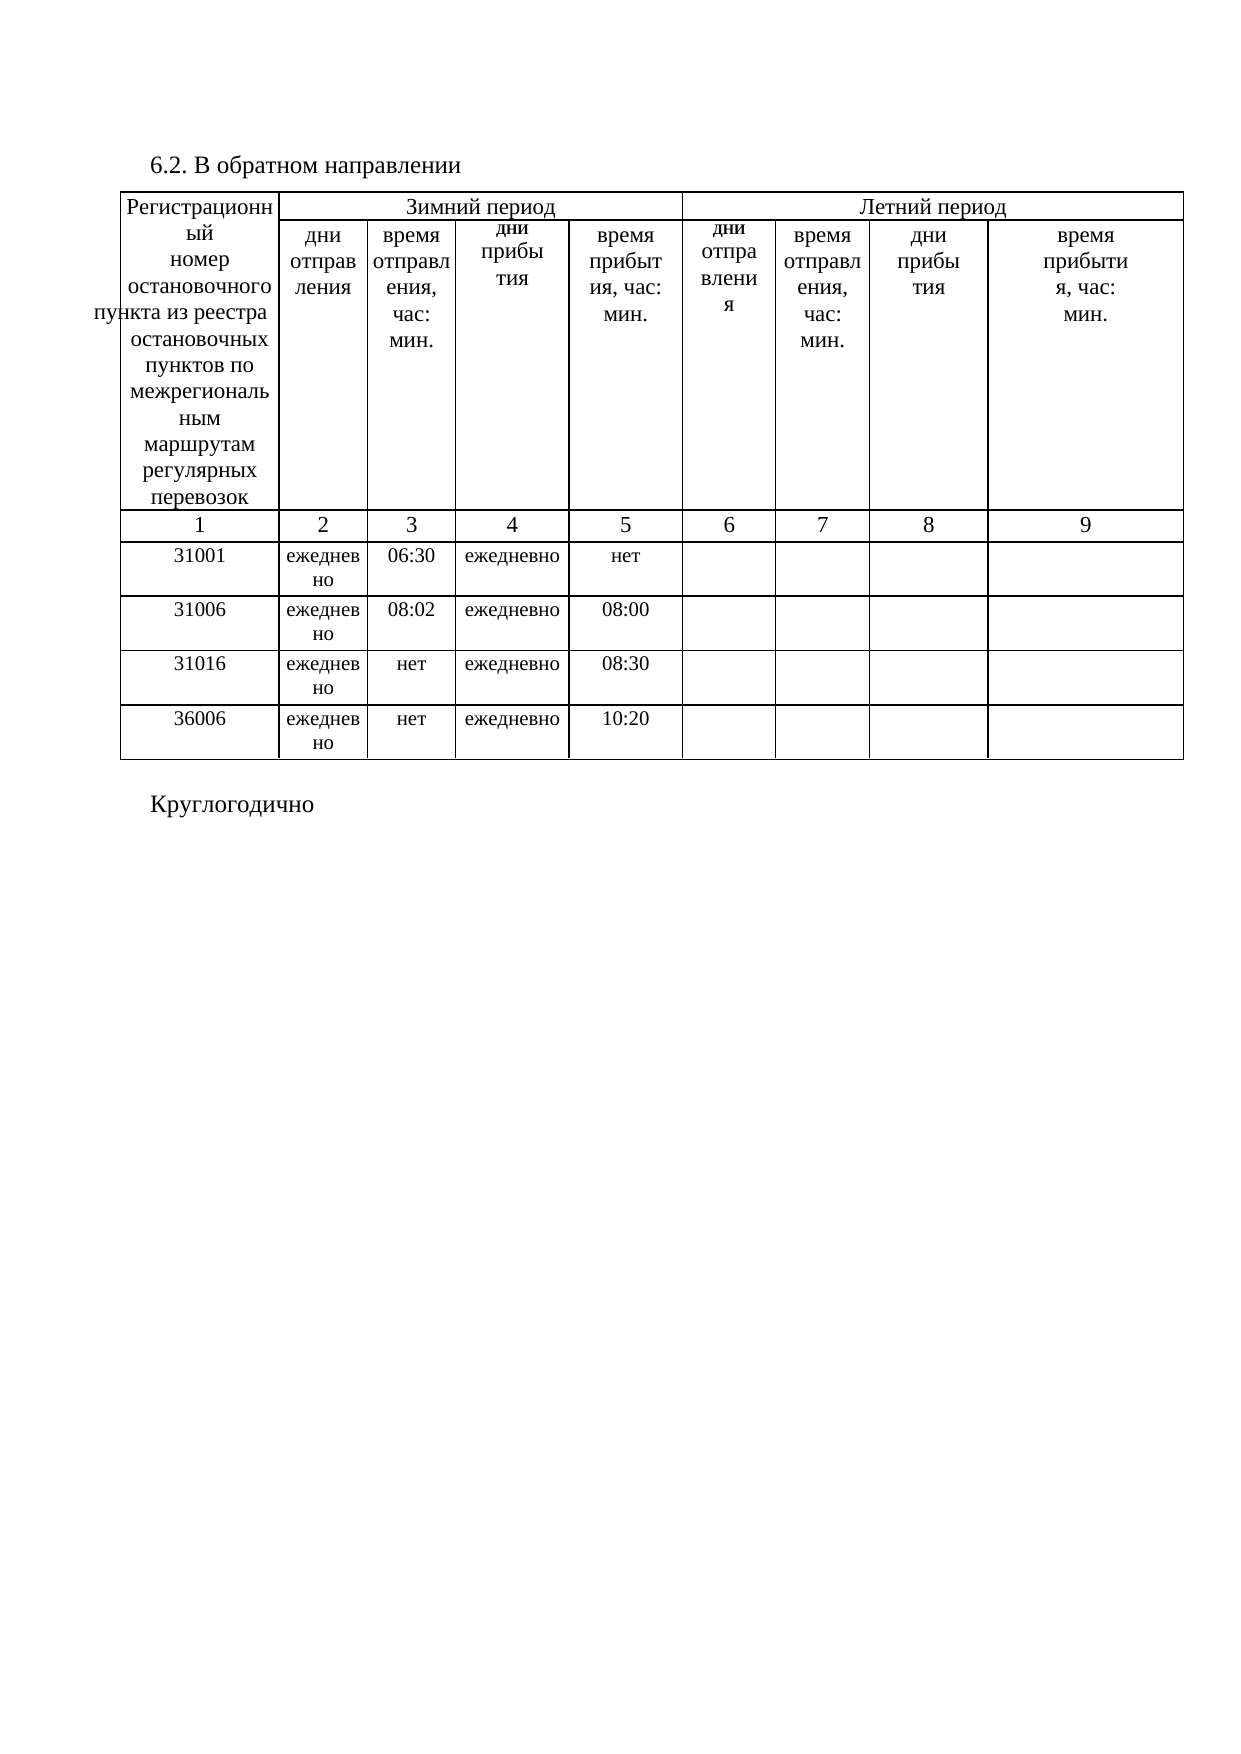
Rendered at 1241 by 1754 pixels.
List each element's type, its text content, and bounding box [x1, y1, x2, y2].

table_cell [989, 597, 1183, 650]
table_cell дни прибы тия [870, 221, 987, 509]
table_cell 31006 [121, 597, 278, 650]
table_cell 8 [870, 511, 987, 541]
table_header Летний период [683, 193, 1183, 219]
table_cell [870, 706, 987, 758]
table_cell нет [368, 706, 455, 758]
table_cell 08:02 [368, 597, 455, 650]
table_cell дни отправ ления [280, 221, 367, 509]
table_cell время прибыти я, час: мин. [989, 221, 1183, 509]
table_cell [683, 597, 775, 650]
table_cell [989, 651, 1183, 704]
table_cell [683, 706, 775, 758]
table_cell 4 [456, 511, 568, 541]
table_cell 9 [989, 511, 1183, 541]
table_cell ежедневно [456, 543, 568, 595]
table_cell 6 [683, 511, 775, 541]
table_cell 1 [121, 511, 278, 541]
text Круглогодично [150, 789, 1090, 817]
table_cell [870, 597, 987, 650]
table_cell 5 [570, 511, 682, 541]
table_cell [776, 651, 869, 704]
table_cell 36006 [121, 706, 278, 758]
table_cell 31016 [121, 651, 278, 704]
table_cell [870, 651, 987, 704]
table_cell 06:30 [368, 543, 455, 595]
table_cell [989, 543, 1183, 595]
table_cell 31001 [121, 543, 278, 595]
table_cell [870, 543, 987, 595]
table_cell 2 [280, 511, 367, 541]
table_header Зимний период [280, 193, 682, 219]
table_cell время отправл ения, час: мин. [368, 221, 455, 509]
table_cell ДНИ отпра влени я [683, 221, 775, 509]
table_cell ДНИ прибы тия [456, 221, 568, 509]
table_cell 7 [776, 511, 869, 541]
table_cell [776, 597, 869, 650]
table_cell ежедневно [280, 543, 367, 595]
table_cell время отправл ения, час: мин. [776, 221, 869, 509]
table_header Регистрационный номер остановочного пункта из реестра остановочных пунктов по межрегиональным маршрутам регулярных перевозок [121, 193, 278, 509]
table_cell 08:00 [570, 597, 682, 650]
table_cell [989, 706, 1183, 758]
table_cell ежедневно [280, 706, 367, 758]
table_cell ежедневно [280, 597, 367, 650]
table_cell ежедневно [456, 651, 568, 704]
table_cell ежедневно [456, 597, 568, 650]
text 6.2. В обратном направлении [150, 150, 1090, 179]
table_cell нет [368, 651, 455, 704]
table_cell [683, 651, 775, 704]
table_cell [683, 543, 775, 595]
table_cell [776, 543, 869, 595]
table_cell 10:20 [570, 706, 682, 758]
table_cell 3 [368, 511, 455, 541]
table_cell время прибыт ия, час: мин. [570, 221, 682, 509]
table_cell [776, 706, 869, 758]
table_cell ежедневно [280, 651, 367, 704]
table_cell ежедневно [456, 706, 568, 758]
table_cell нет [570, 543, 682, 595]
table_cell 08:30 [570, 651, 682, 704]
